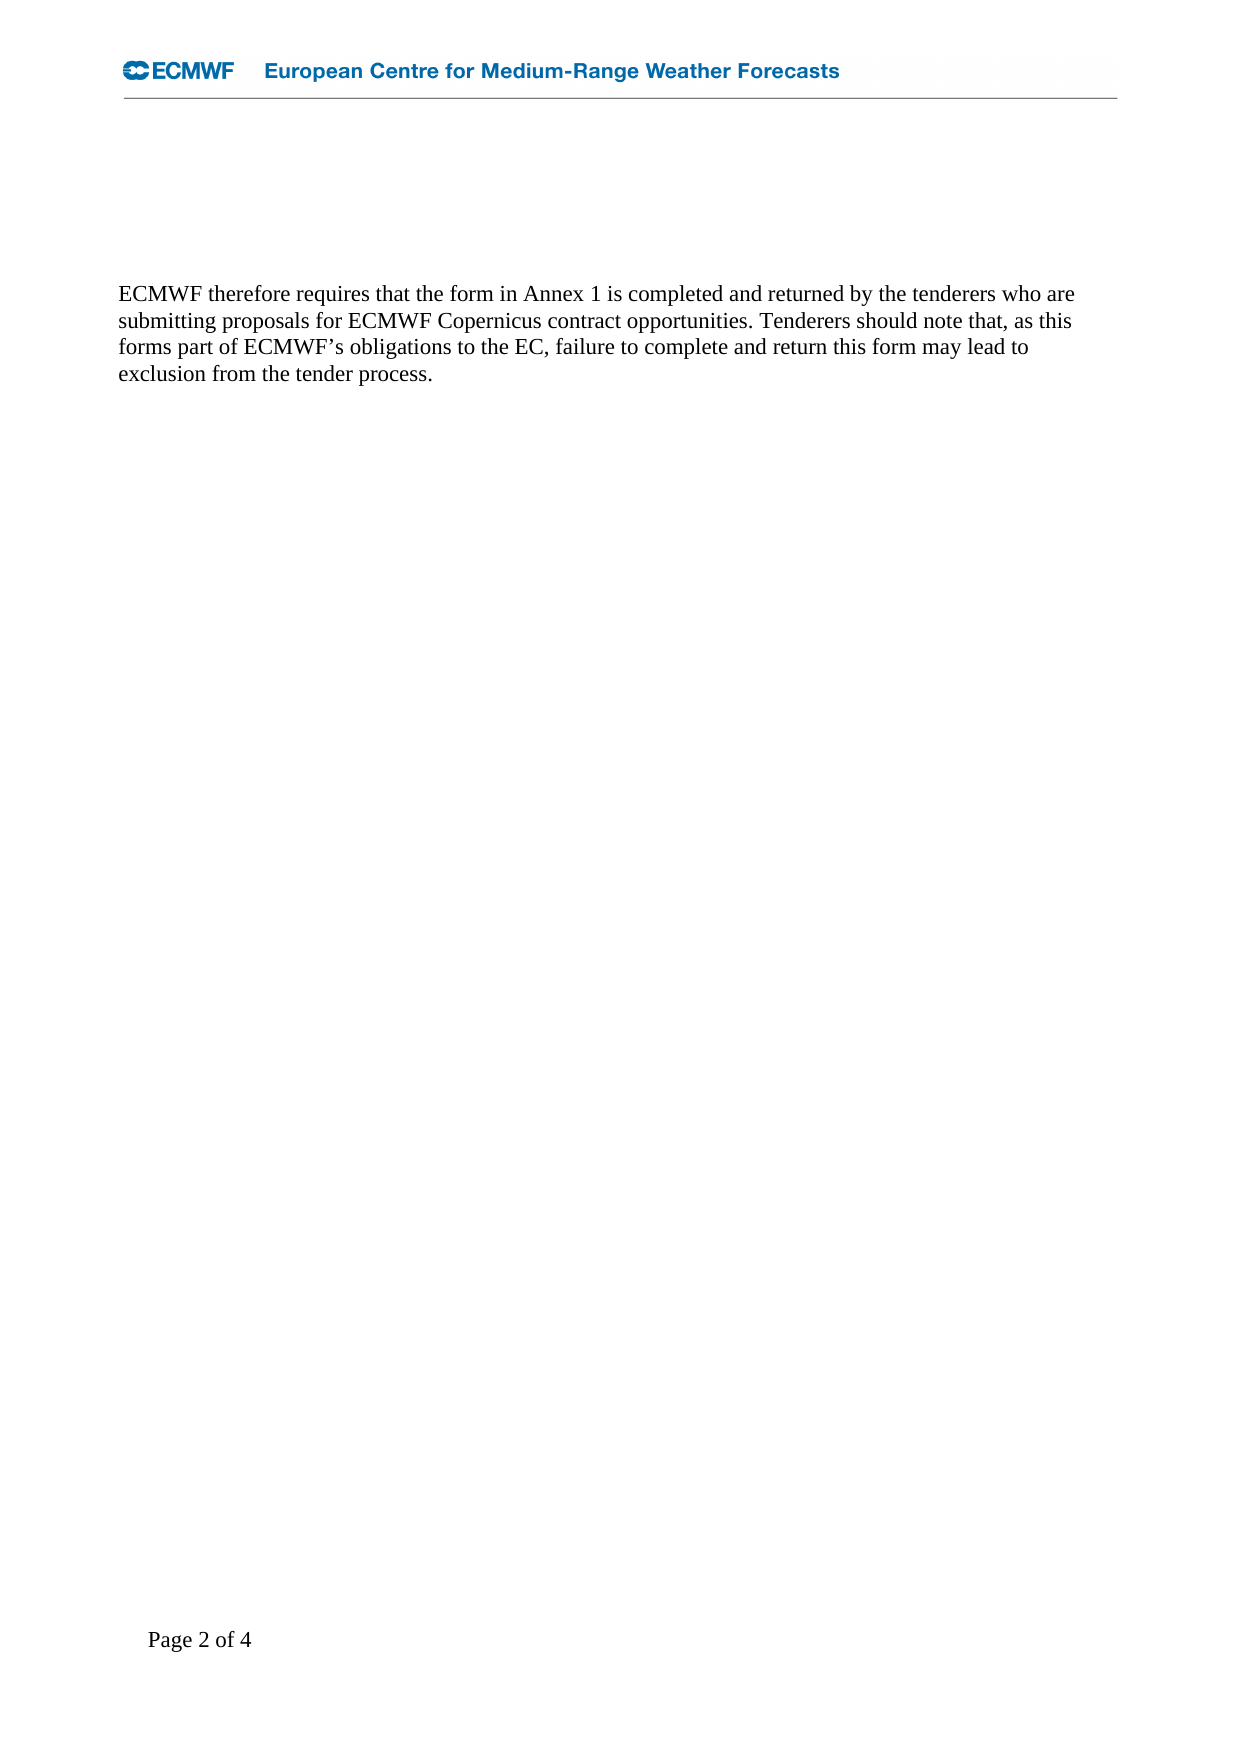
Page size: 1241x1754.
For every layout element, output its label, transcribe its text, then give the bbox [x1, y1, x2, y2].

picture [118, 53, 1123, 106]
text ECMWF therefore requires that the form in Annex 1 is completed and returned by the tenderers who are submitting proposals for ECMWF Copernicus contract opportunities. Tenderers should note that, as this forms part of ECMWF’s obligations to the EC, failure to complete and return this form may lead to exclusion from the tender process. [118, 281, 1122, 386]
